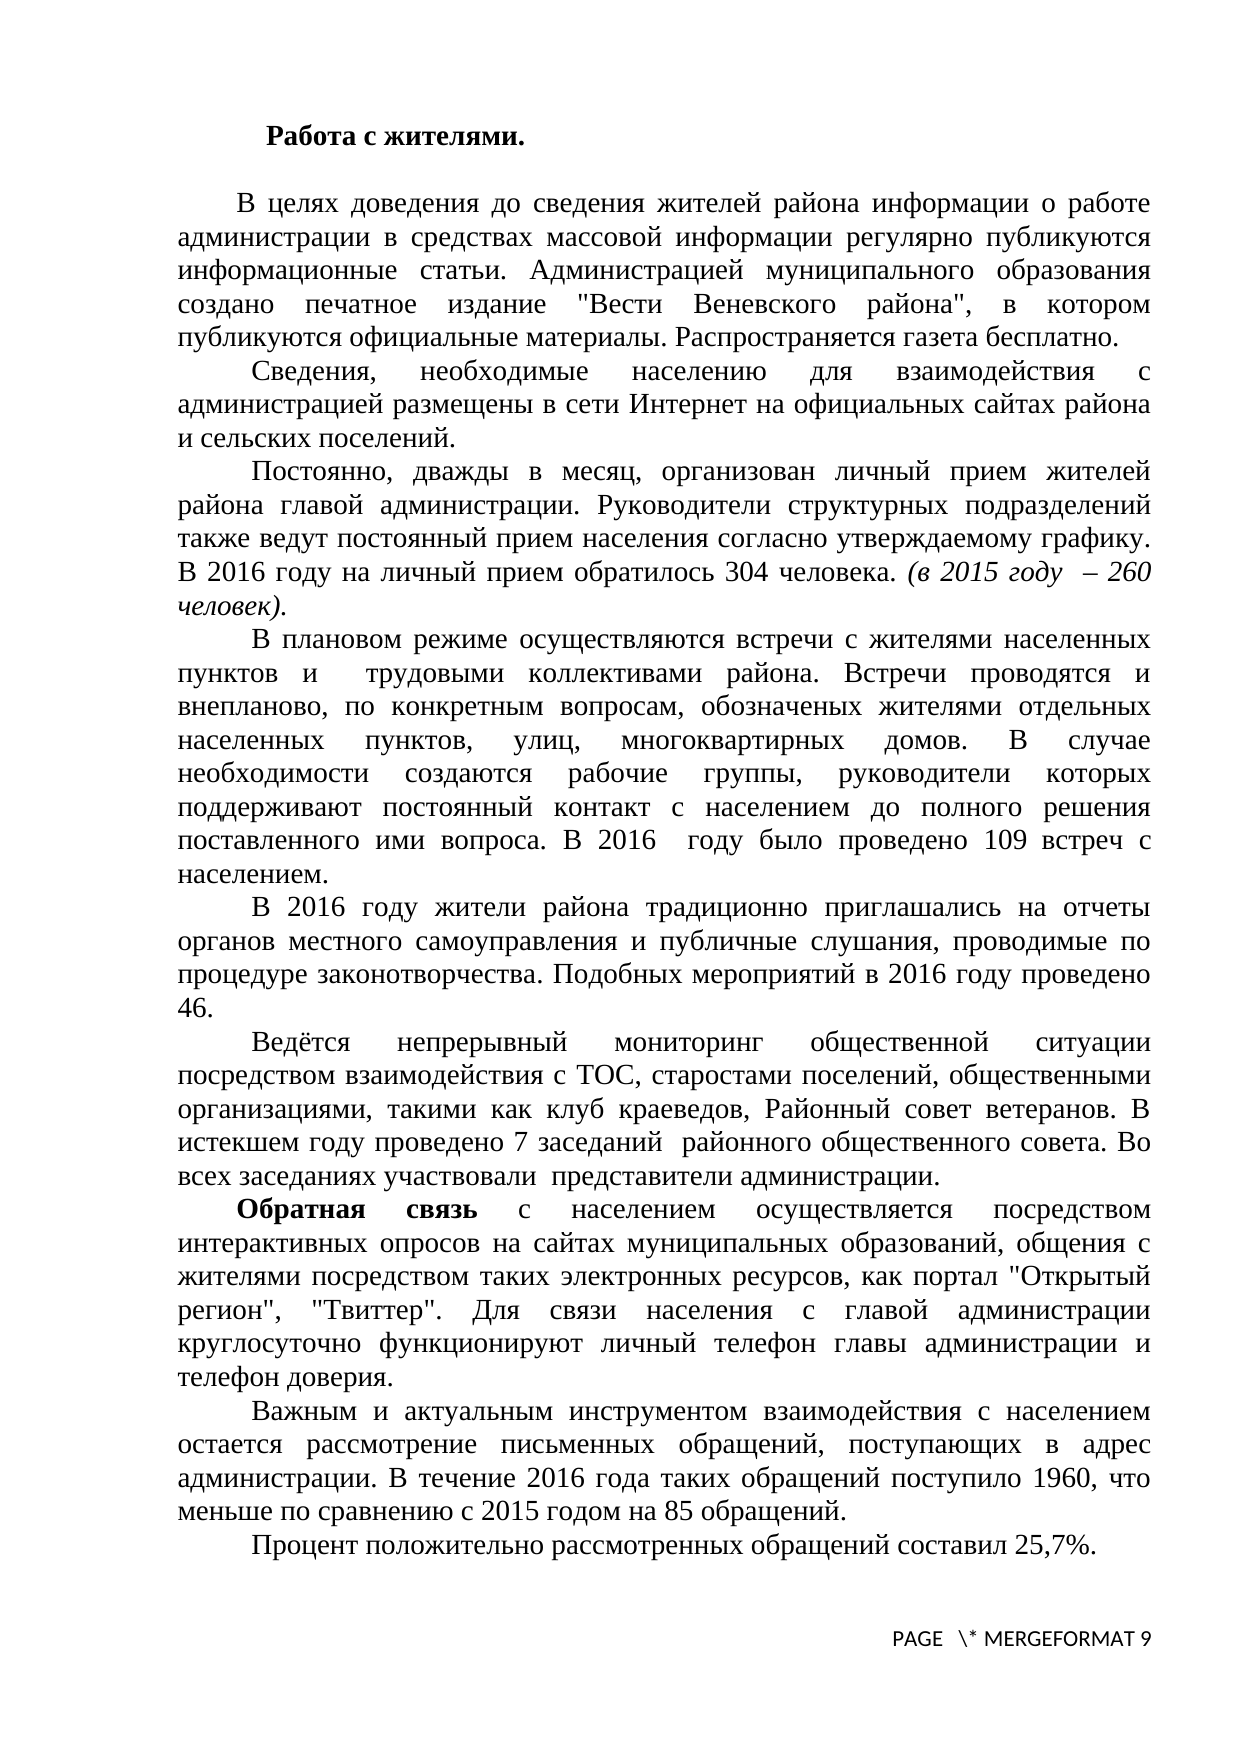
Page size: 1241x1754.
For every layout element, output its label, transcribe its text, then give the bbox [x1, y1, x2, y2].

text Ведётся непрерывный мониторинг общественной ситуации посредством взаимодействия с ТОС, старостами поселений, общественными организациями, такими как клуб краеведов, Районный совет ветеранов. В истекшем году проведено 7 заседаний районного общественного совета. Во всех заседаниях участвовали представители администрации. [177, 1024, 1152, 1191]
text В плановом режиме осуществляются встречи с жителями населенных пунктов и трудовыми коллективами района. Встречи проводятся и внепланово, по конкретным вопросам, обозначеных жителями отдельных населенных пунктов, улиц, многоквартирных домов. В случае необходимости создаются рабочие группы, руководители которых поддерживают постоянный контакт с населением до полного решения поставленного ими вопроса. В 2016 году было проведено 109 встреч с населением. [177, 621, 1152, 889]
text Сведения, необходимые населению для взаимодействия с администрацией размещены в сети Интернет на официальных сайтах района и сельских поселений. [177, 353, 1152, 453]
text В 2016 году жители района традиционно приглашались на отчеты органов местного самоуправления и публичные слушания, проводимые по процедуре законотворчества. Подобных мероприятий в 2016 году проведено 46. [177, 889, 1152, 1024]
text В целях доведения до сведения жителей района информации о работе администрации в средствах массовой информации регулярно публикуются информационные статьи. Администрацией муниципального образования создано печатное издание "Вести Веневского района", в котором публикуются официальные материалы. Распространяется газета бесплатно. [177, 185, 1152, 353]
text Постоянно, дважды в месяц, организован личный прием жителей района главой администрации. Руководители структурных подразделений также ведут постоянный прием населения согласно утверждаемому графику. В 2016 году на личный прием обратилось 304 человека. (в 2015 году – 260 человек). [177, 453, 1152, 621]
text Важным и актуальным инструментом взаимодействия с населением остается рассмотрение письменных обращений, поступающих в адрес администрации. В течение 2016 года таких обращений поступило 1960, что меньше по сравнению с 2015 годом на 85 обращений. [177, 1393, 1152, 1527]
text Работа с жителями. [177, 118, 1152, 152]
text Процент положительно рассмотренных обращений составил 25,7%. [177, 1527, 1152, 1560]
text Обратная связь с населением осуществляется посредством интерактивных опросов на сайтах муниципальных образований, общения с жителями посредством таких электронных ресурсов, как портал "Открытый регион", "Твиттер". Для связи населения с главой администрации круглосуточно функционируют личный телефон главы администрации и телефон доверия. [177, 1191, 1152, 1393]
